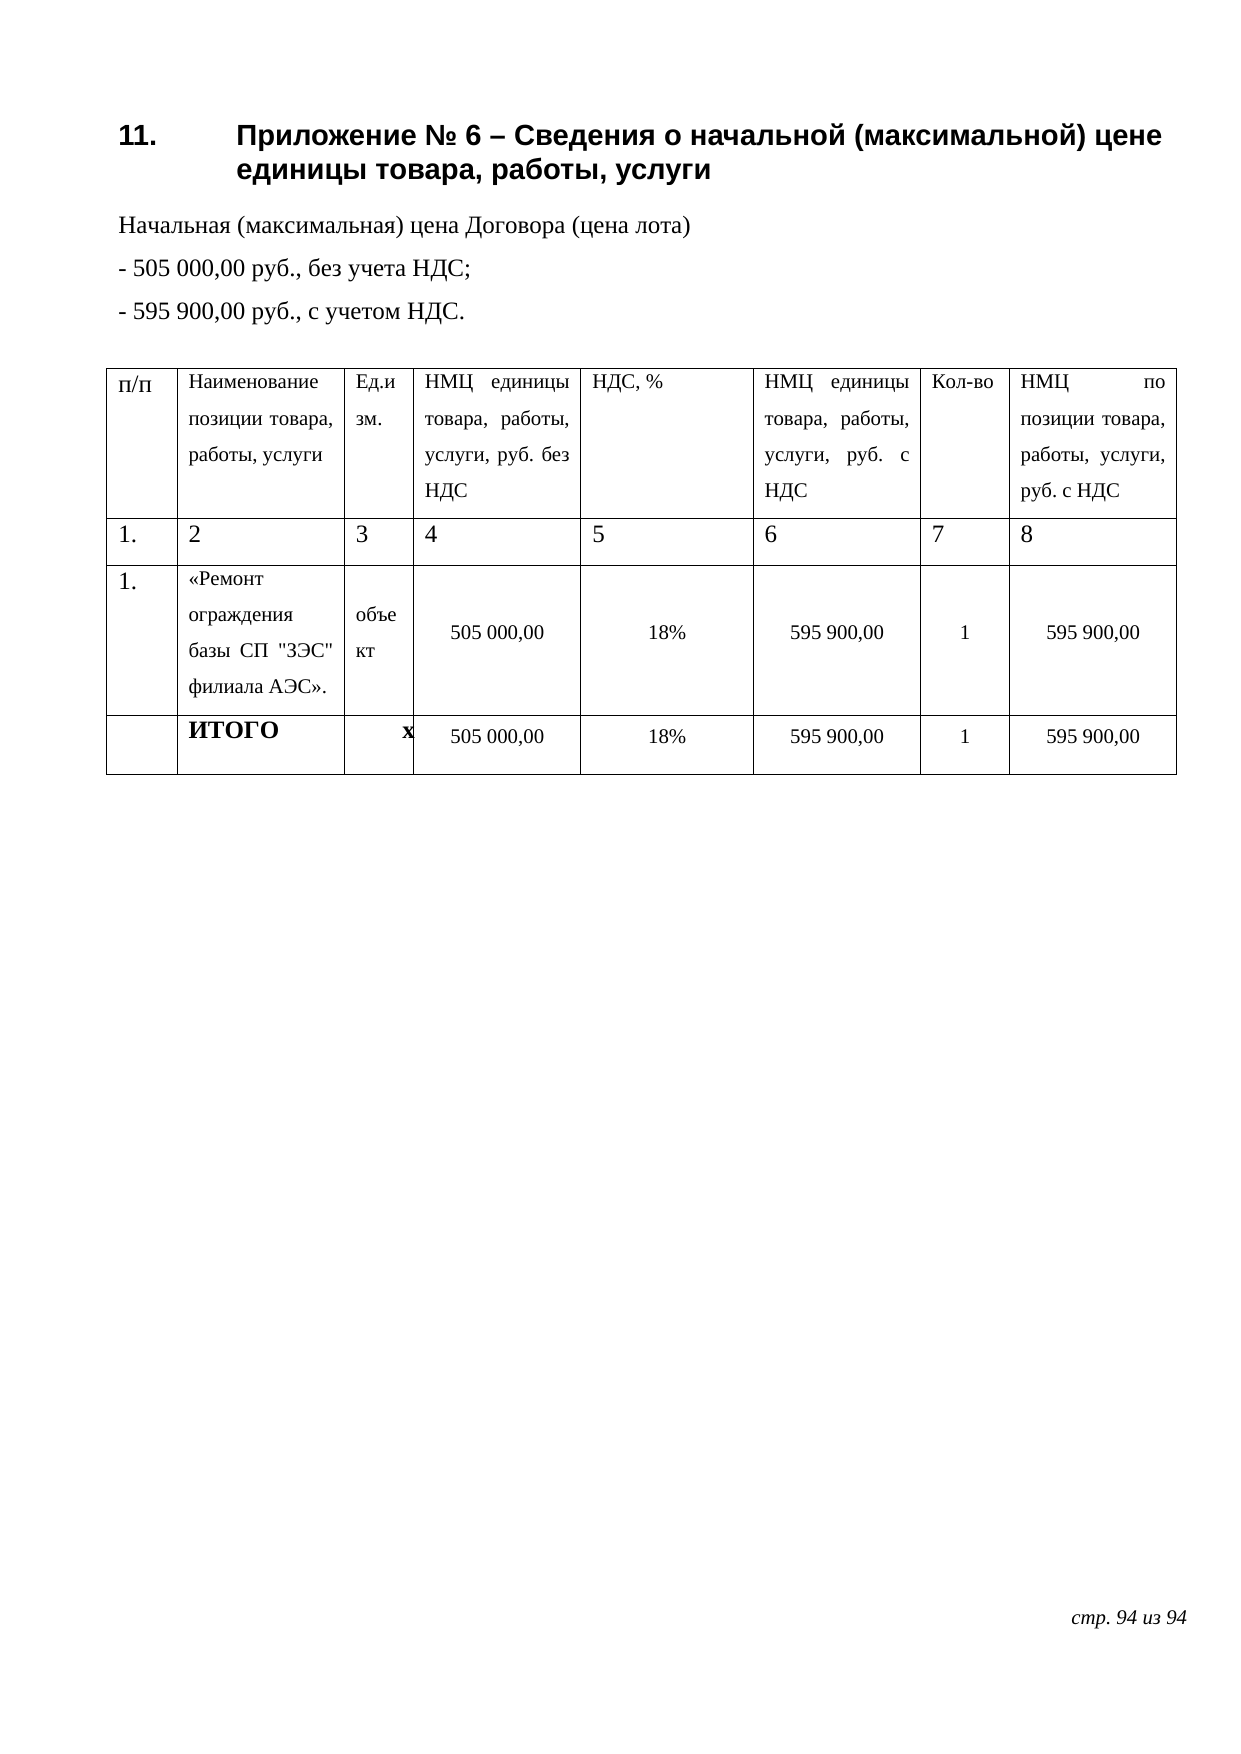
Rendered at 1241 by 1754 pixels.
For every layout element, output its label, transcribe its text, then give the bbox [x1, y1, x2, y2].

table_header Кол-во [921, 369, 1009, 518]
table_cell 505 000,00 [414, 716, 580, 774]
table_cell 1 [921, 716, 1009, 774]
table_cell 8 [1010, 519, 1176, 565]
list Начальная (максимальная) цена Договора (цена лота) [118, 210, 1181, 239]
table_cell [107, 716, 177, 774]
table_cell 4 [414, 519, 580, 565]
table_cell «Ремонт ограждения базы СП "ЗЭС" филиала АЭС». [178, 566, 344, 714]
table_header НМЦ единицы товара, работы, услуги, руб. без НДС [414, 369, 580, 518]
table_cell объект [345, 566, 413, 714]
subtitle Приложение № 6 – Сведения о начальной (максимальной) цене единицы товара, работы, услуги [118, 118, 1181, 185]
table_header НМЦ единицы товара, работы, услуги, руб. с НДС [754, 369, 920, 518]
table_header Наименование позиции товара, работы, услуги [178, 369, 344, 518]
table_cell 5 [581, 519, 753, 565]
table_header НМЦ по позиции товара, работы, услуги, руб. с НДС [1010, 369, 1176, 518]
table_cell 18% [581, 716, 753, 774]
table_cell 595 900,00 [754, 566, 920, 714]
table_header Ед.изм. [345, 369, 413, 518]
list - 595 900,00 руб., с учетом НДС. [118, 296, 1181, 325]
table_cell 18% [581, 566, 753, 714]
table_cell 1. [107, 519, 177, 565]
table_cell 505 000,00 [414, 566, 580, 714]
table_cell 595 900,00 [1010, 566, 1176, 714]
table_cell 6 [754, 519, 920, 565]
table_header п/п [107, 369, 177, 518]
table_cell 595 900,00 [754, 716, 920, 774]
table_cell 1 [921, 566, 1009, 714]
list - 505 000,00 руб., без учета НДС; [118, 253, 1181, 282]
table_cell 3 [345, 519, 413, 565]
table_cell 7 [921, 519, 1009, 565]
table_header НДС, % [581, 369, 753, 518]
table_cell 595 900,00 [1010, 716, 1176, 774]
table_cell 1. [107, 566, 177, 714]
table_cell 2 [178, 519, 344, 565]
table_cell ИТОГО [178, 716, 344, 774]
table_cell х [345, 716, 413, 774]
